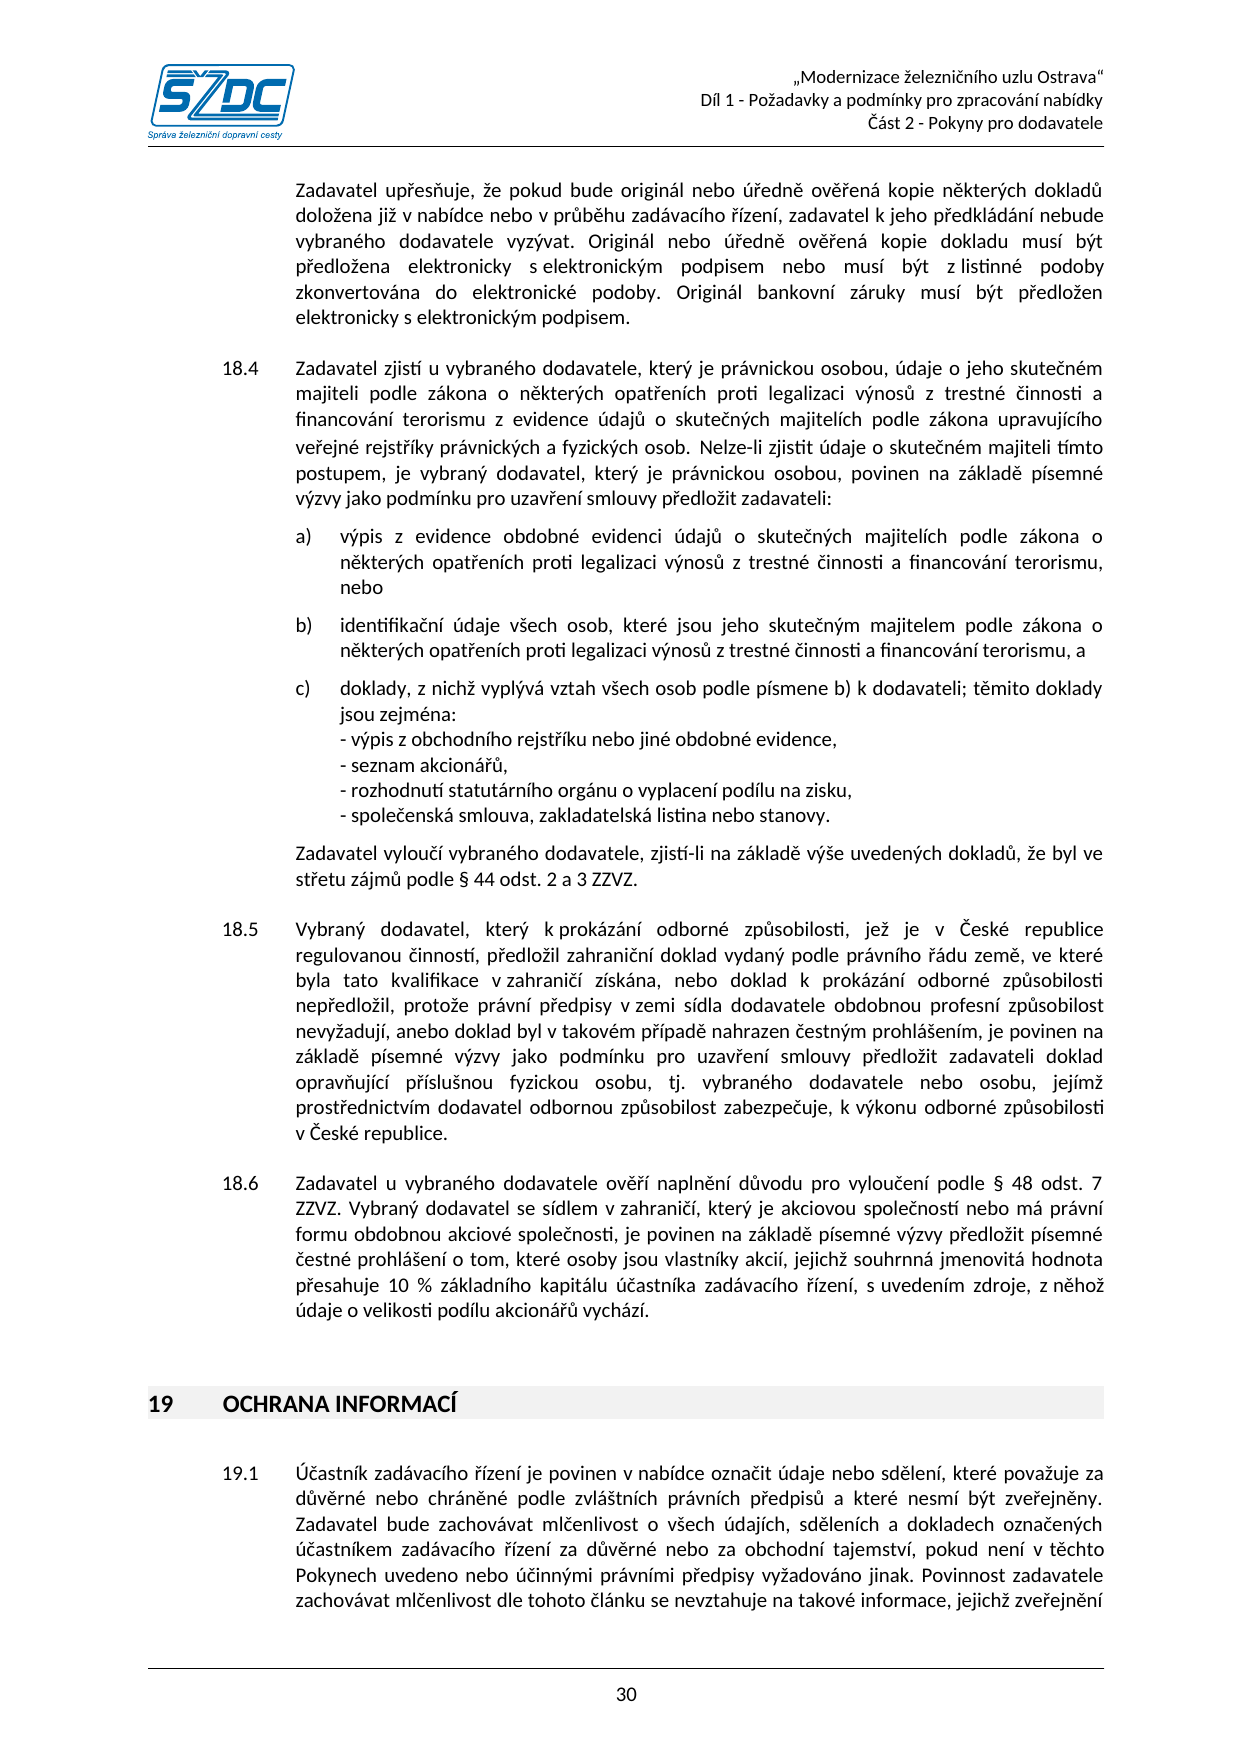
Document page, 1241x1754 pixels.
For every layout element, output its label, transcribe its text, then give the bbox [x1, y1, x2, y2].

subtitle OCHRANA INFORMACÍ [148, 1386, 1104, 1419]
text b) identifikační údaje všech osob, které jsou jeho skutečným majitelem podle zákona o některých opatřeních proti legalizaci výnosů z trestné činnosti a financování terorismu, a [295, 612, 1104, 663]
text - rozhodnutí statutárního orgánu o vyplacení podílu na zisku, [340, 777, 1104, 803]
text Zadavatel vyloučí vybraného dodavatele, zjistí-li na základě výše uvedených dokladů, že byl ve střetu zájmů podle § 44 odst. 2 a 3 ZZVZ. [295, 841, 1104, 891]
list Zadavatel zjistí u vybraného dodavatele, který je právnickou osobou, údaje o jeho skutečném majiteli podle zákona o některých opatřeních proti legalizaci výnosů z trestné činnosti a financování terorismu z evidence údajů o skutečných majitelích podle zákona upravujícího veřejné rejstříky právnických a fyzických osob. Nelze-li zjistit údaje o skutečném majiteli tímto postupem, je vybraný dodavatel, který je právnickou osobou, povinen na základě písemné výzvy jako podmínku pro uzavření smlouvy předložit zadavateli: [222, 355, 1104, 511]
text - společenská smlouva, zakladatelská listina nebo stanovy. [340, 803, 1104, 828]
text Zadavatel upřesňuje, že pokud bude originál nebo úředně ověřená kopie některých dokladů doložena již v nabídce nebo v průběhu zadávacího řízení, zadavatel k jeho předkládání nebude vybraného dodavatele vyzývat. Originál nebo úředně ověřená kopie dokladu musí být předložena elektronicky s elektronickým podpisem nebo musí být z listinné podoby zkonvertována do elektronické podoby. Originál bankovní záruky musí být předložen elektronicky s elektronickým podpisem. [295, 177, 1104, 330]
list Zadavatel u vybraného dodavatele ověří naplnění důvodu pro vyloučení podle § 48 odst. 7 ZZVZ. Vybraný dodavatel se sídlem v zahraničí, který je akciovou společností nebo má právní formu obdobnou akciové společnosti, je povinen na základě písemné výzvy předložit písemné čestné prohlášení o tom, které osoby jsou vlastníky akcií, jejichž souhrnná jmenovitá hodnota přesahuje 10 % základního kapitálu účastníka zadávacího řízení, s uvedením zdroje, z něhož údaje o velikosti podílu akcionářů vychází. [222, 1170, 1104, 1323]
text - výpis z obchodního rejstříku nebo jiné obdobné evidence, [340, 726, 1104, 752]
text c) doklady, z nichž vyplývá vztah všech osob podle písmene b) k dodavateli; těmito doklady jsou zejména: [295, 676, 1104, 726]
list Vybraný dodavatel, který k prokázání odborné způsobilosti, jež je v České republice regulovanou činností, předložil zahraniční doklad vydaný podle právního řádu země, ve které byla tato kvalifikace v zahraničí získána, nebo doklad k prokázání odborné způsobilosti nepředložil, protože právní předpisy v zemi sídla dodavatele obdobnou profesní způsobilost nevyžadují, anebo doklad byl v takovém případě nahrazen čestným prohlášením, je povinen na základě písemné výzvy jako podmínku pro uzavření smlouvy předložit zadavateli doklad opravňující příslušnou fyzickou osobu, tj. vybraného dodavatele nebo osobu, jejímž prostřednictvím dodavatel odbornou způsobilost zabezpečuje, k výkonu odborné způsobilosti v České republice. [222, 916, 1104, 1145]
text - seznam akcionářů, [340, 752, 1104, 777]
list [222, 1460, 1104, 1613]
text a) výpis z evidence obdobné evidenci údajů o skutečných majitelích podle zákona o některých opatřeních proti legalizaci výnosů z trestné činnosti a financování terorismu, nebo [295, 523, 1104, 600]
